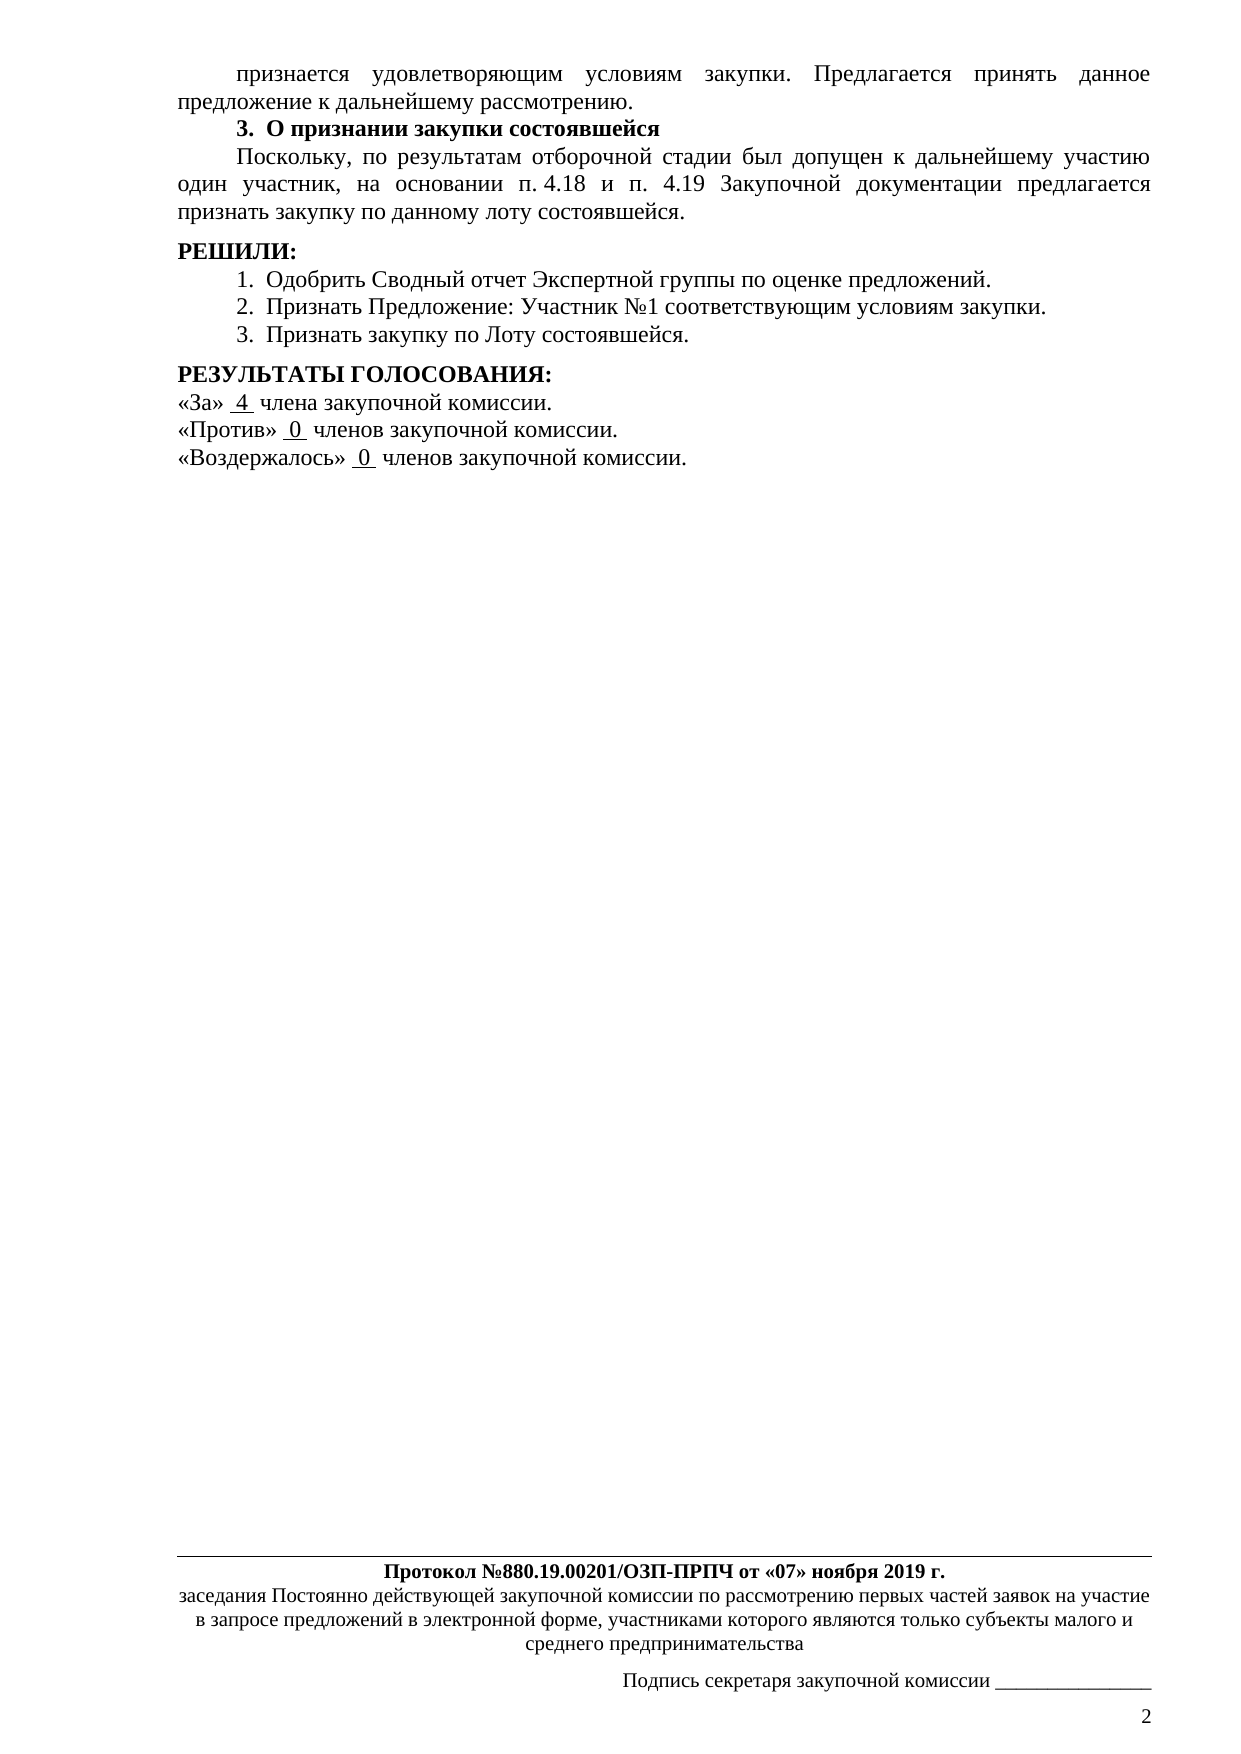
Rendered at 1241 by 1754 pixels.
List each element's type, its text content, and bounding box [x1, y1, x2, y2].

text РЕЗУЛЬТАТЫ ГОЛОСОВАНИЯ: [177, 360, 1152, 388]
list Признать Предложение: Участник №1 соответствующим условиям закупки. [177, 292, 1152, 320]
list Одобрить Сводный отчет Экспертной группы по оценке предложений. [177, 265, 1152, 292]
list Признать закупку по Лоту состоявшейся. [177, 320, 1152, 348]
list признается удовлетворяющим условиям закупки. Предлагается принять данное предложение к дальнейшему рассмотрению. [177, 59, 1152, 114]
text РЕШИЛИ: [177, 237, 1152, 265]
text «Воздержалось» 0 членов закупочной комиссии. [177, 443, 1152, 471]
list О признании закупки состоявшейся [177, 114, 1152, 142]
text «Против» 0 членов закупочной комиссии. [177, 415, 1152, 443]
list Поскольку, по результатам отборочной стадии был допущен к дальнейшему участию один участник, на основании п. 4.18 и п. 4.19 Закупочной документации предлагается признать закупку по данному лоту состоявшейся. [177, 142, 1152, 225]
text «За» 4 члена закупочной комиссии. [177, 388, 1152, 415]
